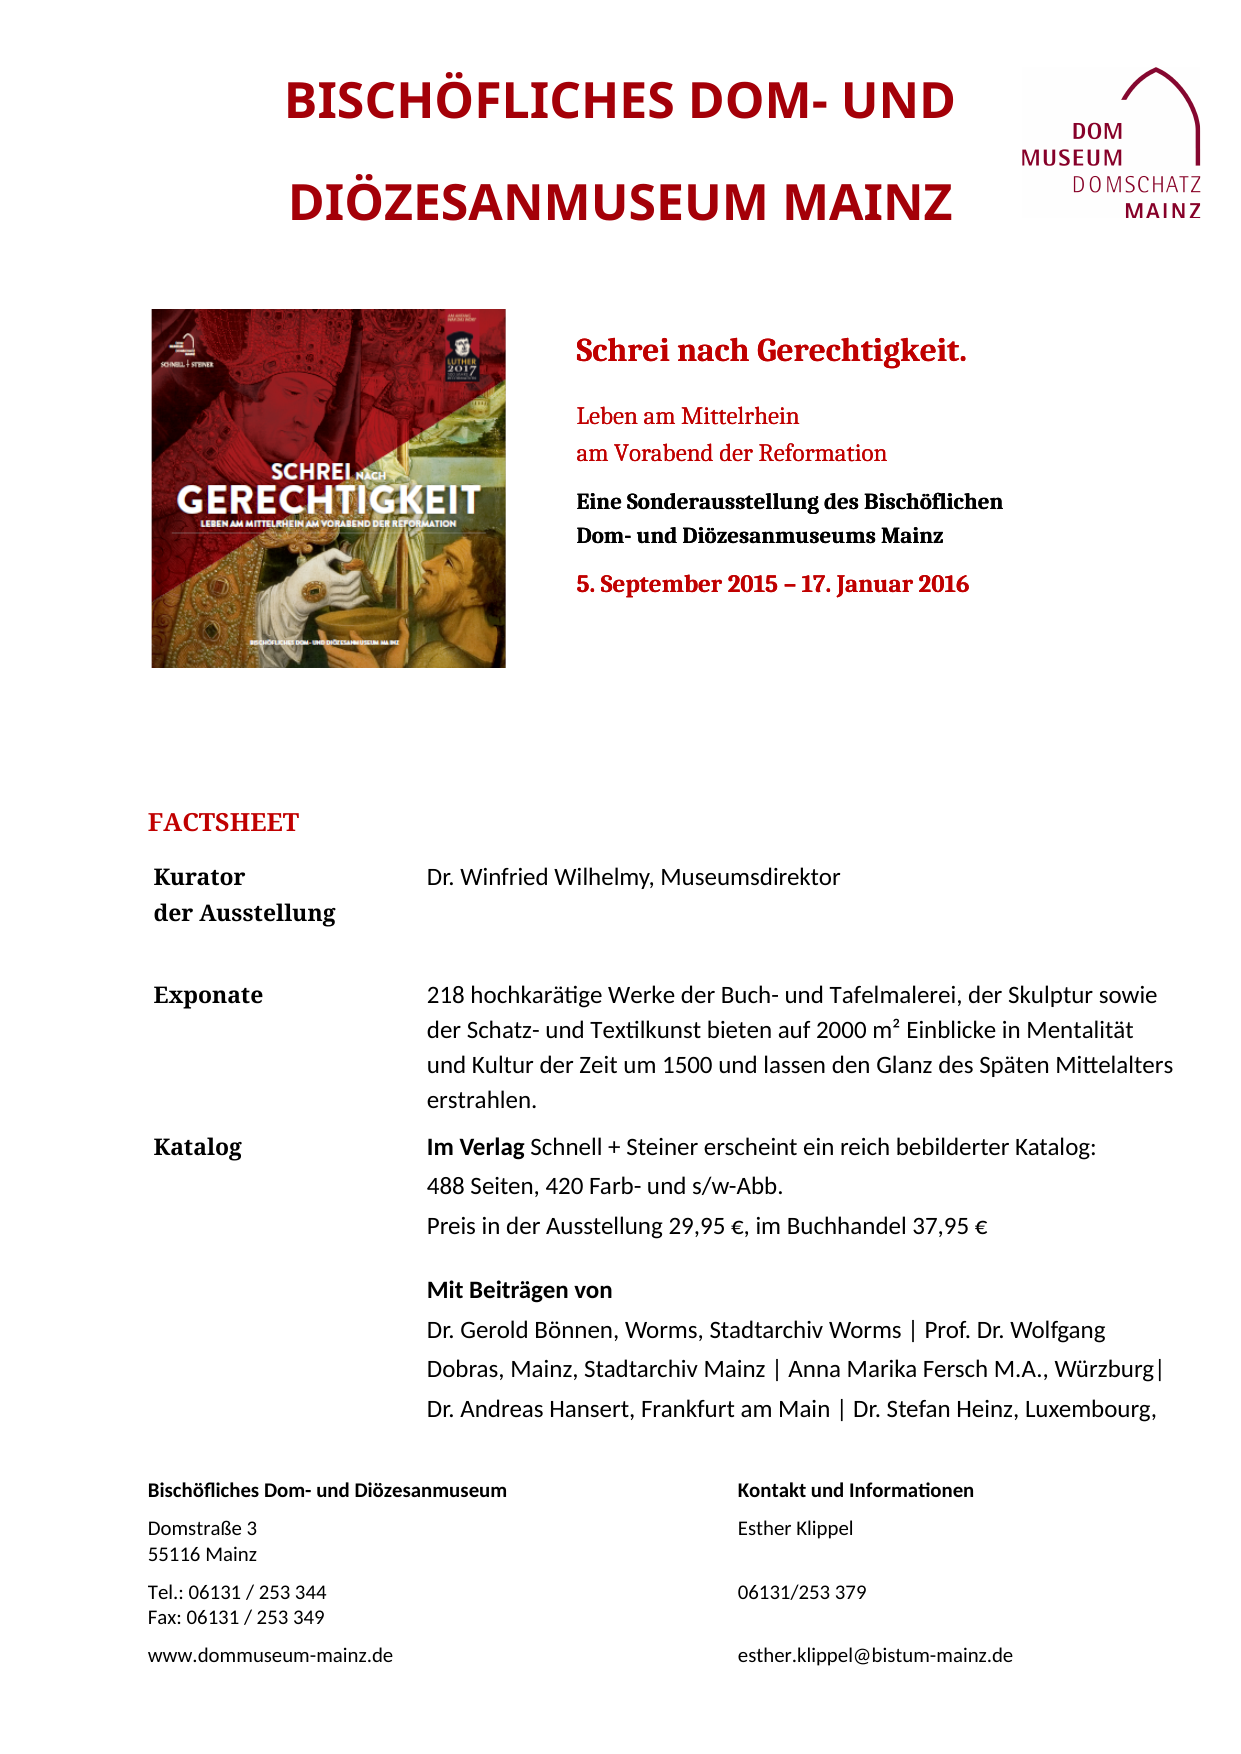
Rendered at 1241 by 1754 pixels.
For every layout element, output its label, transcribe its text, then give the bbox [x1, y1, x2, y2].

table_header Dr. Winfried Wilhelmy, Museumsdirektor [421, 855, 1181, 974]
picture [1022, 67, 1201, 218]
table_cell Katalog [148, 1125, 421, 1429]
table_cell 218 hochkarätige Werke der Buch- und Tafelmalerei, der Skulptur sowie der Schatz- und Textilkunst bieten auf 2000 m² Einblicke in Mentalität und Kultur der Zeit um 1500 und lassen den Glanz des Späten Mittelalters erstrahlen. [421, 974, 1181, 1125]
text FACTSHEET [148, 804, 1093, 838]
table_header Kurator der Ausstellung [148, 855, 421, 974]
table_cell Exponate [148, 974, 421, 1125]
